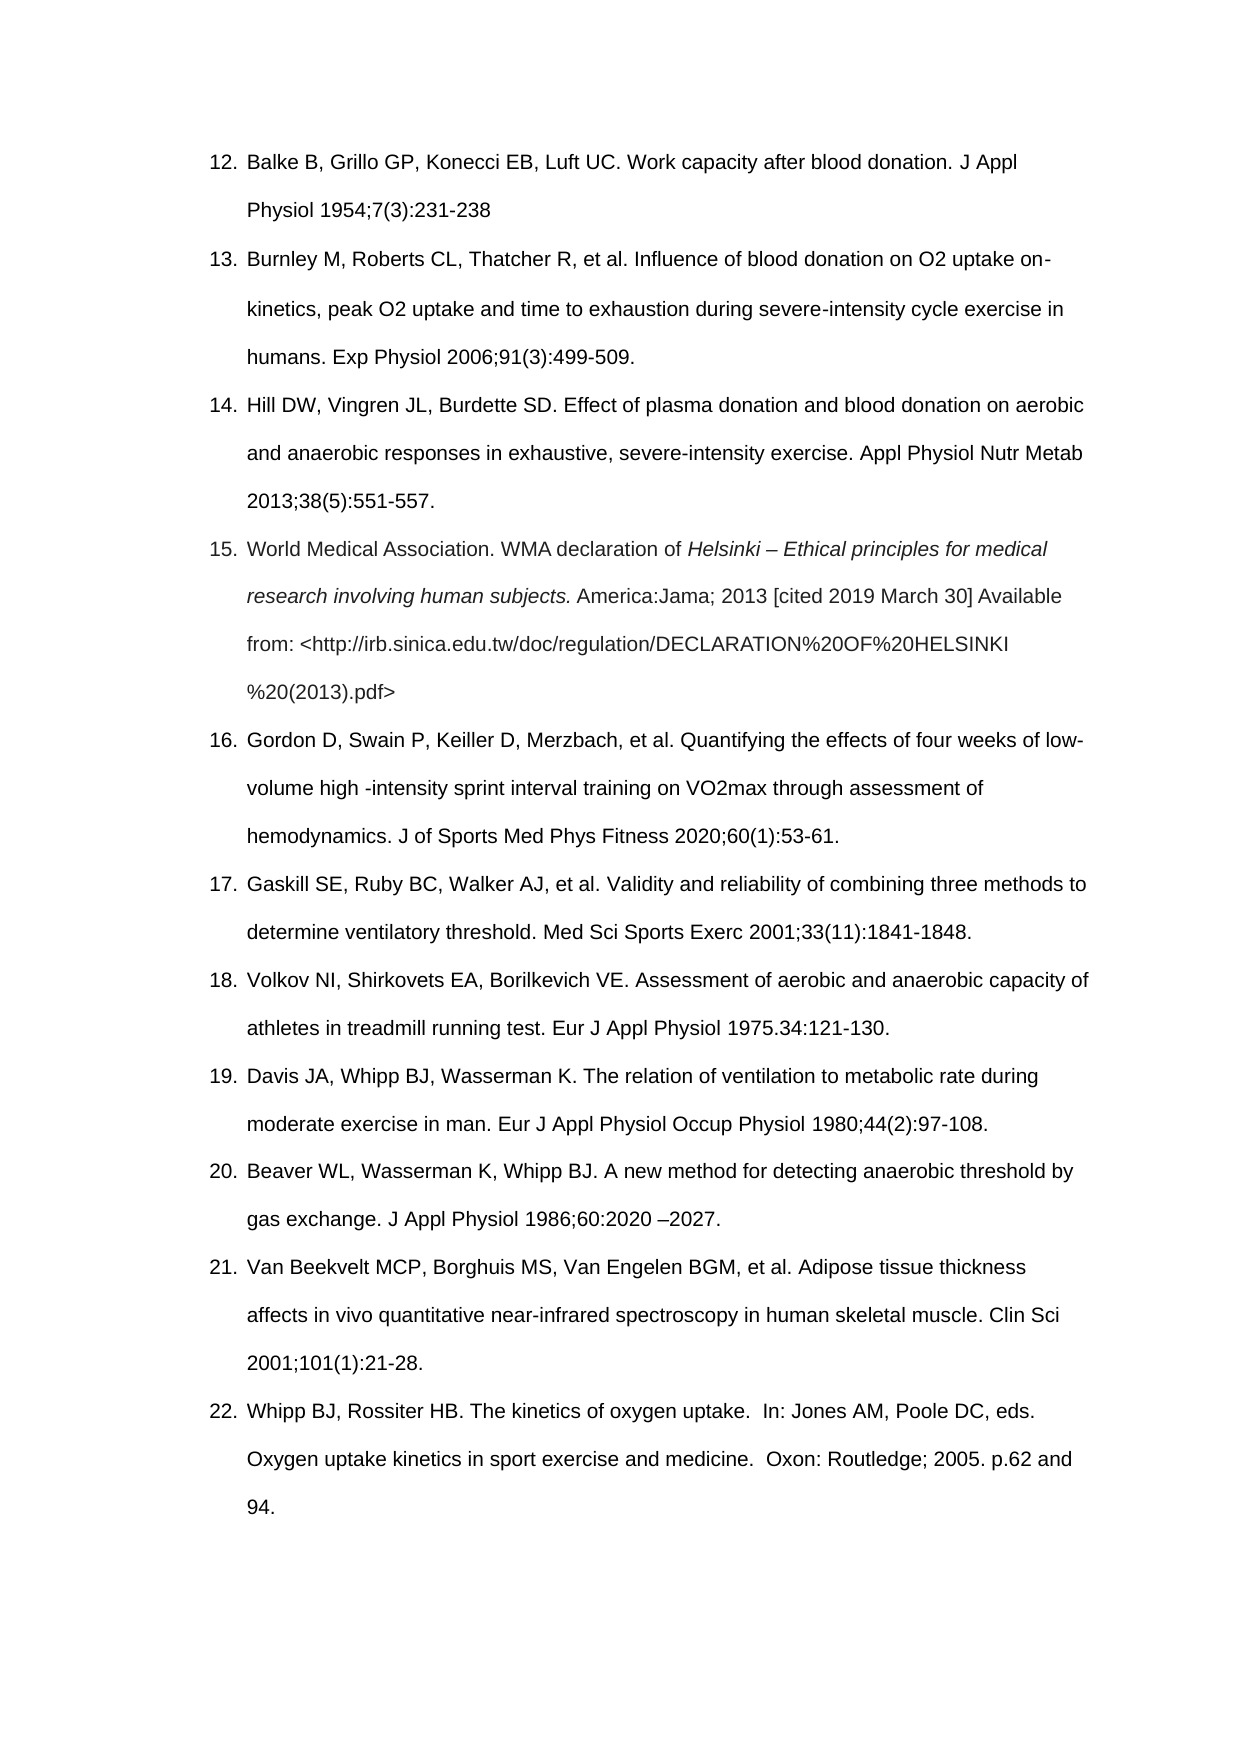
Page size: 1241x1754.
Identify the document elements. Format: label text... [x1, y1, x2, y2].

list Gordon D, Swain P, Keiller D, Merzbach, et al. Quantifying the effects of four weeks of low-volume high -intensity sprint interval training on VO2max through assessment of hemodynamics. J of Sports Med Phys Fitness 2020;60(1):53-61. [209, 728, 1090, 848]
list Balke B, Grillo GP, Konecci EB, Luft UC. Work capacity after blood donation. J Appl Physiol 1954;7(3):231-238 [209, 150, 1090, 222]
list World Medical Association. WMA declaration of Helsinki – Ethical principles for medical research involving human subjects. America:Jama; 2013 [cited 2019 March 30] Available from: <http://irb.sinica.edu.tw/doc/regulation/DECLARATION%20OF%20HELSINKI%20(2013).pdf> [209, 536, 1090, 704]
list Gaskill SE, Ruby BC, Walker AJ, et al. Validity and reliability of combining three methods to determine ventilatory threshold. Med Sci Sports Exerc 2001;33(11):1841-1848. [209, 872, 1090, 944]
list Whipp BJ, Rossiter HB. The kinetics of oxygen uptake. In: Jones AM, Poole DC, eds. Oxygen uptake kinetics in sport exercise and medicine. Oxon: Routledge; 2005. p.62 and 94. [209, 1399, 1090, 1519]
list Van Beekvelt MCP, Borghuis MS, Van Engelen BGM, et al. Adipose tissue thickness affects in vivo quantitative near-infrared spectroscopy in human skeletal muscle. Clin Sci 2001;101(1):21-28. [209, 1255, 1090, 1375]
list Davis JA, Whipp BJ, Wasserman K. The relation of ventilation to metabolic rate during moderate exercise in man. Eur J Appl Physiol Occup Physiol 1980;44(2):97-108. [209, 1063, 1090, 1135]
list Beaver WL, Wasserman K, Whipp BJ. A new method for detecting anaerobic threshold by gas exchange. J Appl Physiol 1986;60:2020 –2027. [209, 1159, 1090, 1231]
list Burnley M, Roberts CL, Thatcher R, et al. Influence of blood donation on O2 uptake on‐kinetics, peak O2 uptake and time to exhaustion during severe‐intensity cycle exercise in humans. Exp Physiol 2006;91(3):499-509. [209, 246, 1090, 369]
list Hill DW, Vingren JL, Burdette SD. Effect of plasma donation and blood donation on aerobic and anaerobic responses in exhaustive, severe-intensity exercise. Appl Physiol Nutr Metab 2013;38(5):551-557. [209, 393, 1090, 512]
list Volkov NI, Shirkovets EA, Borilkevich VE. Assessment of aerobic and anaerobic capacity of athletes in treadmill running test. Eur J Appl Physiol 1975.34:121-130. [209, 968, 1090, 1039]
